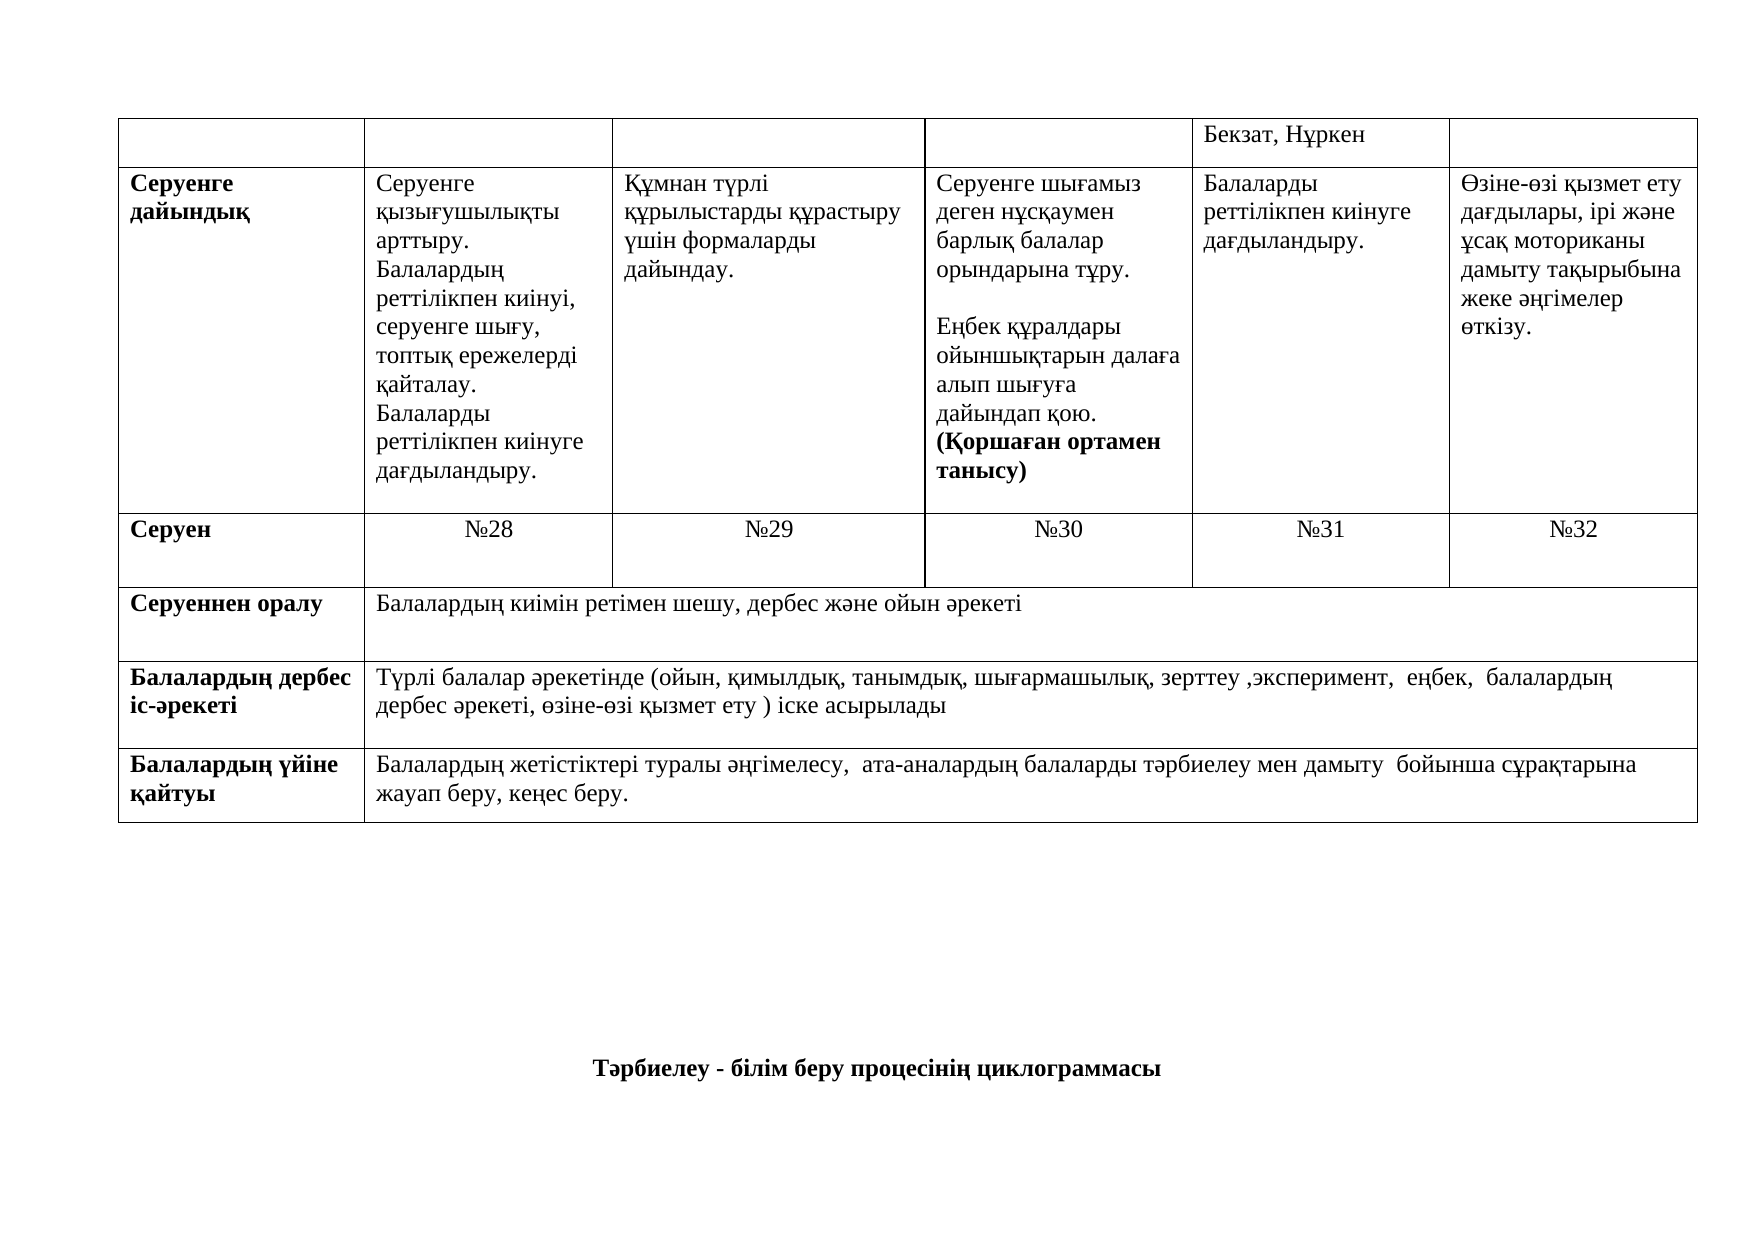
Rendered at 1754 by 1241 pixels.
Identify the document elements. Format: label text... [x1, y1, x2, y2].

table_cell №29 [613, 514, 924, 587]
table_cell Құмнан түрлі құрылыстарды құрастыру үшін формаларды дайындау. [613, 168, 924, 513]
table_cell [365, 119, 612, 167]
table_cell Серуенге шығамыз деген нұсқаумен барлық балалар орындарына тұру. Еңбек құралдары ойыншықтарын далаға алып шығуға дайындап қою. (Қоршаған ортамен танысу) [926, 168, 1192, 513]
text Тәрбиелеу - білім беру процесінің циклограммасы [118, 1053, 1636, 1082]
table_cell №31 [1193, 514, 1449, 587]
table_cell Балалардың дербес іс-әрекеті [119, 662, 364, 748]
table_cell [613, 119, 924, 167]
table_cell Балалардың үйіне қайтуы [119, 749, 364, 822]
table_cell Серуенге дайындық [119, 168, 364, 513]
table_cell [1450, 119, 1697, 167]
table_cell Балалардың жетістіктері туралы әңгімелесу, ата-аналардың балаларды тәрбиелеу мен дамыту бойынша сұрақтарына жауап беру, кеңес беру. [365, 749, 1697, 822]
table_cell №30 [926, 514, 1192, 587]
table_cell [119, 119, 364, 167]
table_cell Серуен [119, 514, 364, 587]
table_cell Түрлі балалар әрекетінде (ойын, қимылдық, танымдық, шығармашылық, зерттеу ,эксперимент, еңбек, балалардың дербес әрекеті, өзіне-өзі қызмет ету ) іске асырылады [365, 662, 1697, 748]
table_cell Серуенге қызығушылықты арттыру. Балалардың реттілікпен киінуі, серуенге шығу, топтық ережелерді қайталау. Балаларды реттілікпен киінуге дағдыландыру. [365, 168, 612, 513]
table_cell Балалардың киімін ретімен шешу, дербес және ойын әрекеті [365, 588, 1697, 661]
table_cell №28 [365, 514, 612, 587]
table_cell №32 [1450, 514, 1697, 587]
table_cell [1193, 119, 1449, 167]
table_cell Серуеннен оралу [119, 588, 364, 661]
table_cell Балаларды реттілікпен киінуге дағдыландыру. [1193, 168, 1449, 513]
table_cell Өзіне-өзі қызмет ету дағдылары, ірі және ұсақ моториканы дамыту тақырыбына жеке әңгімелер өткізу. [1450, 168, 1697, 513]
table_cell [926, 119, 1192, 167]
